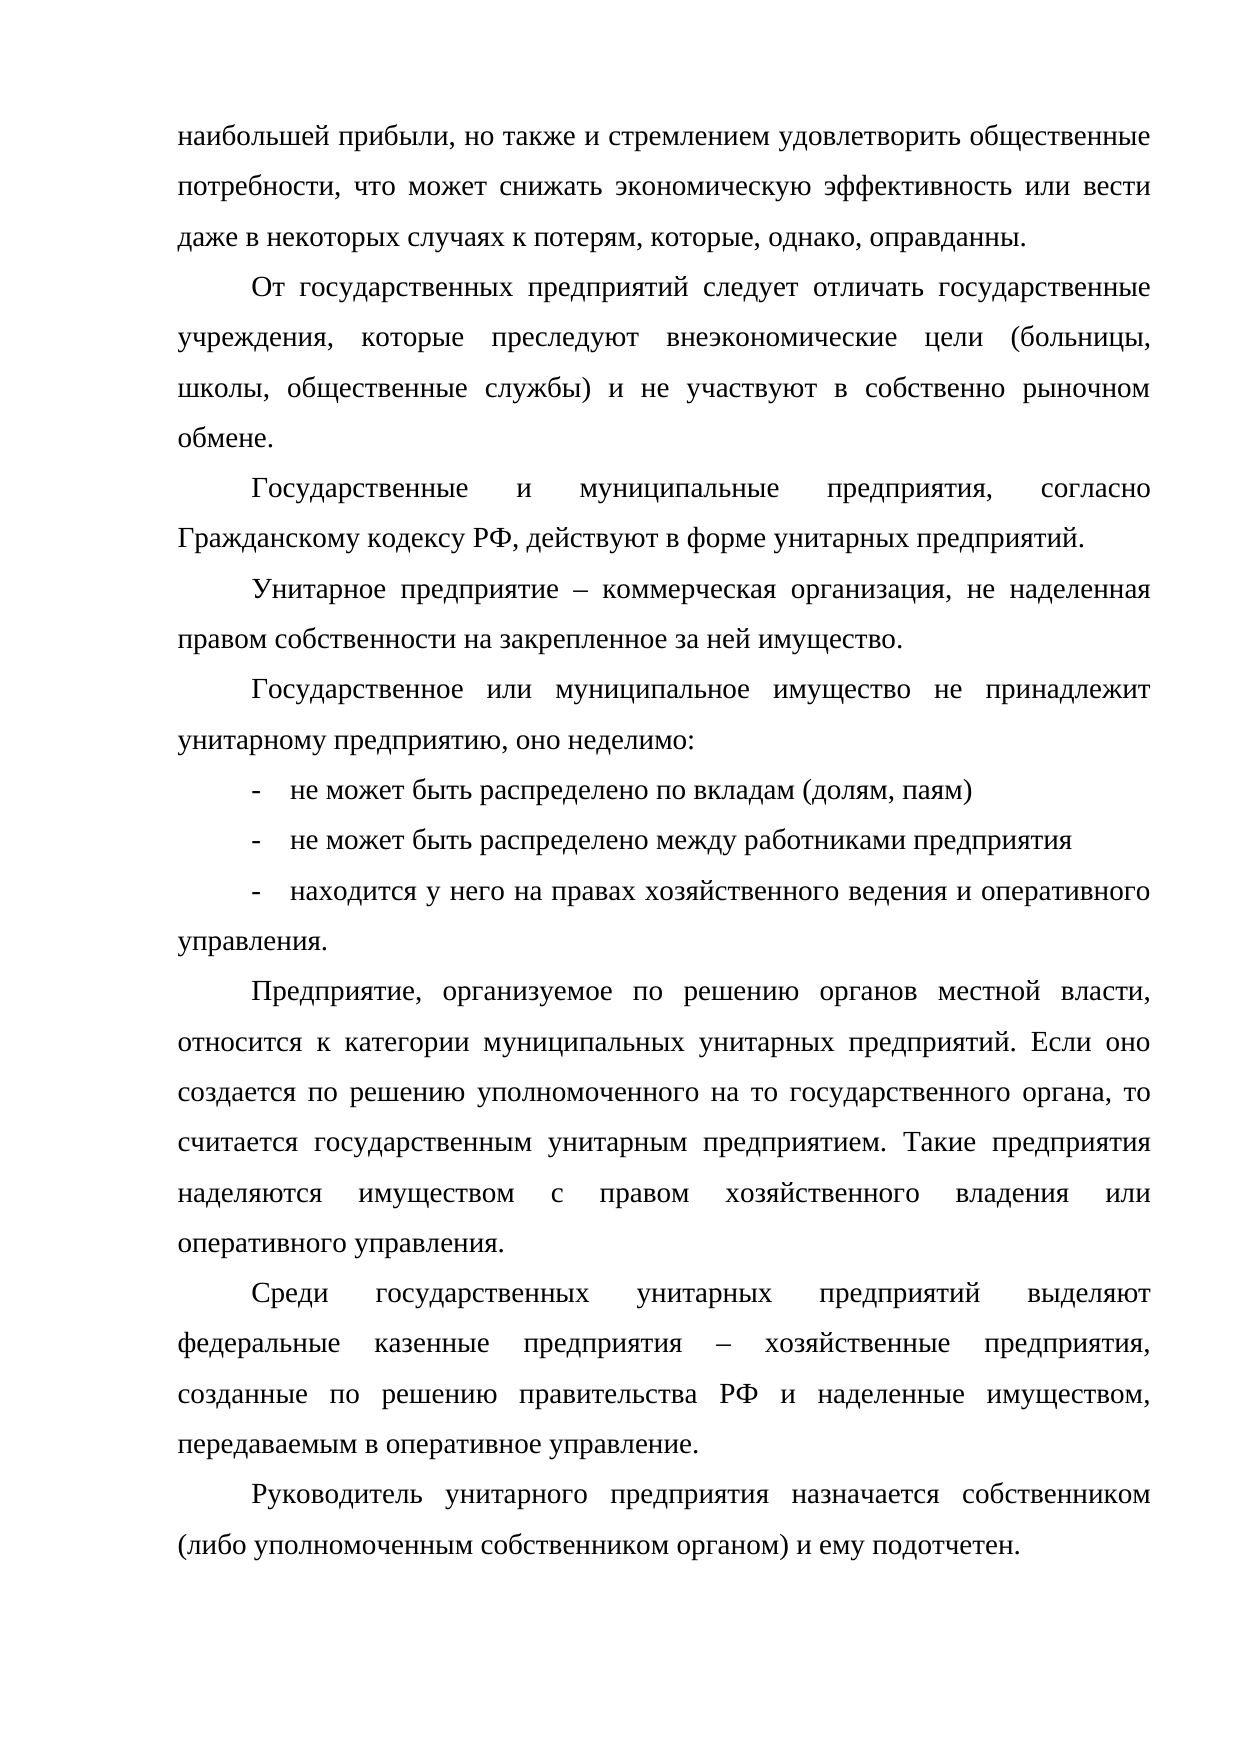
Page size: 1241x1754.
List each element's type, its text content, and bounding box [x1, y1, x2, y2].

text Государственные и муниципальные предприятия, согласно Гражданскому кодексу РФ, действуют в форме унитарных предприятий. [177, 470, 1152, 554]
list не может быть распределено между работниками предприятия [177, 822, 1152, 856]
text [177, 118, 1152, 252]
text Руководитель унитарного предприятия назначается собственником (либо уполномоченным собственником органом) и ему подотчетен. [177, 1477, 1152, 1560]
text Унитарное предприятие – коммерческая организация, не наделенная правом собственности на закрепленное за ней имущество. [177, 571, 1152, 655]
text Среди государственных унитарных предприятий выделяют федеральные казенные предприятия – хозяйственные предприятия, созданные по решению правительства РФ и наделенные имуществом, передаваемым в оперативное управление. [177, 1275, 1152, 1460]
text Предприятие, организуемое по решению органов местной власти, относится к категории муниципальных унитарных предприятий. Если оно создается по решению уполномоченного на то государственного органа, то считается государственным унитарным предприятием. Такие предприятия наделяются имуществом с правом хозяйственного владения или оперативного управления. [177, 973, 1152, 1258]
list не может быть распределено по вкладам (долям, паям) [177, 772, 1152, 806]
text От государственных предприятий следует отличать государственные учреждения, которые преследуют внеэкономические цели (больницы, школы, общественные службы) и не участвуют в собственно рыночном обмене. [177, 269, 1152, 453]
list находится у него на правах хозяйственного ведения и оперативного управления. [177, 873, 1152, 957]
text Государственное или муниципальное имущество не принадлежит унитарному предприятию, оно неделимо: [177, 672, 1152, 755]
